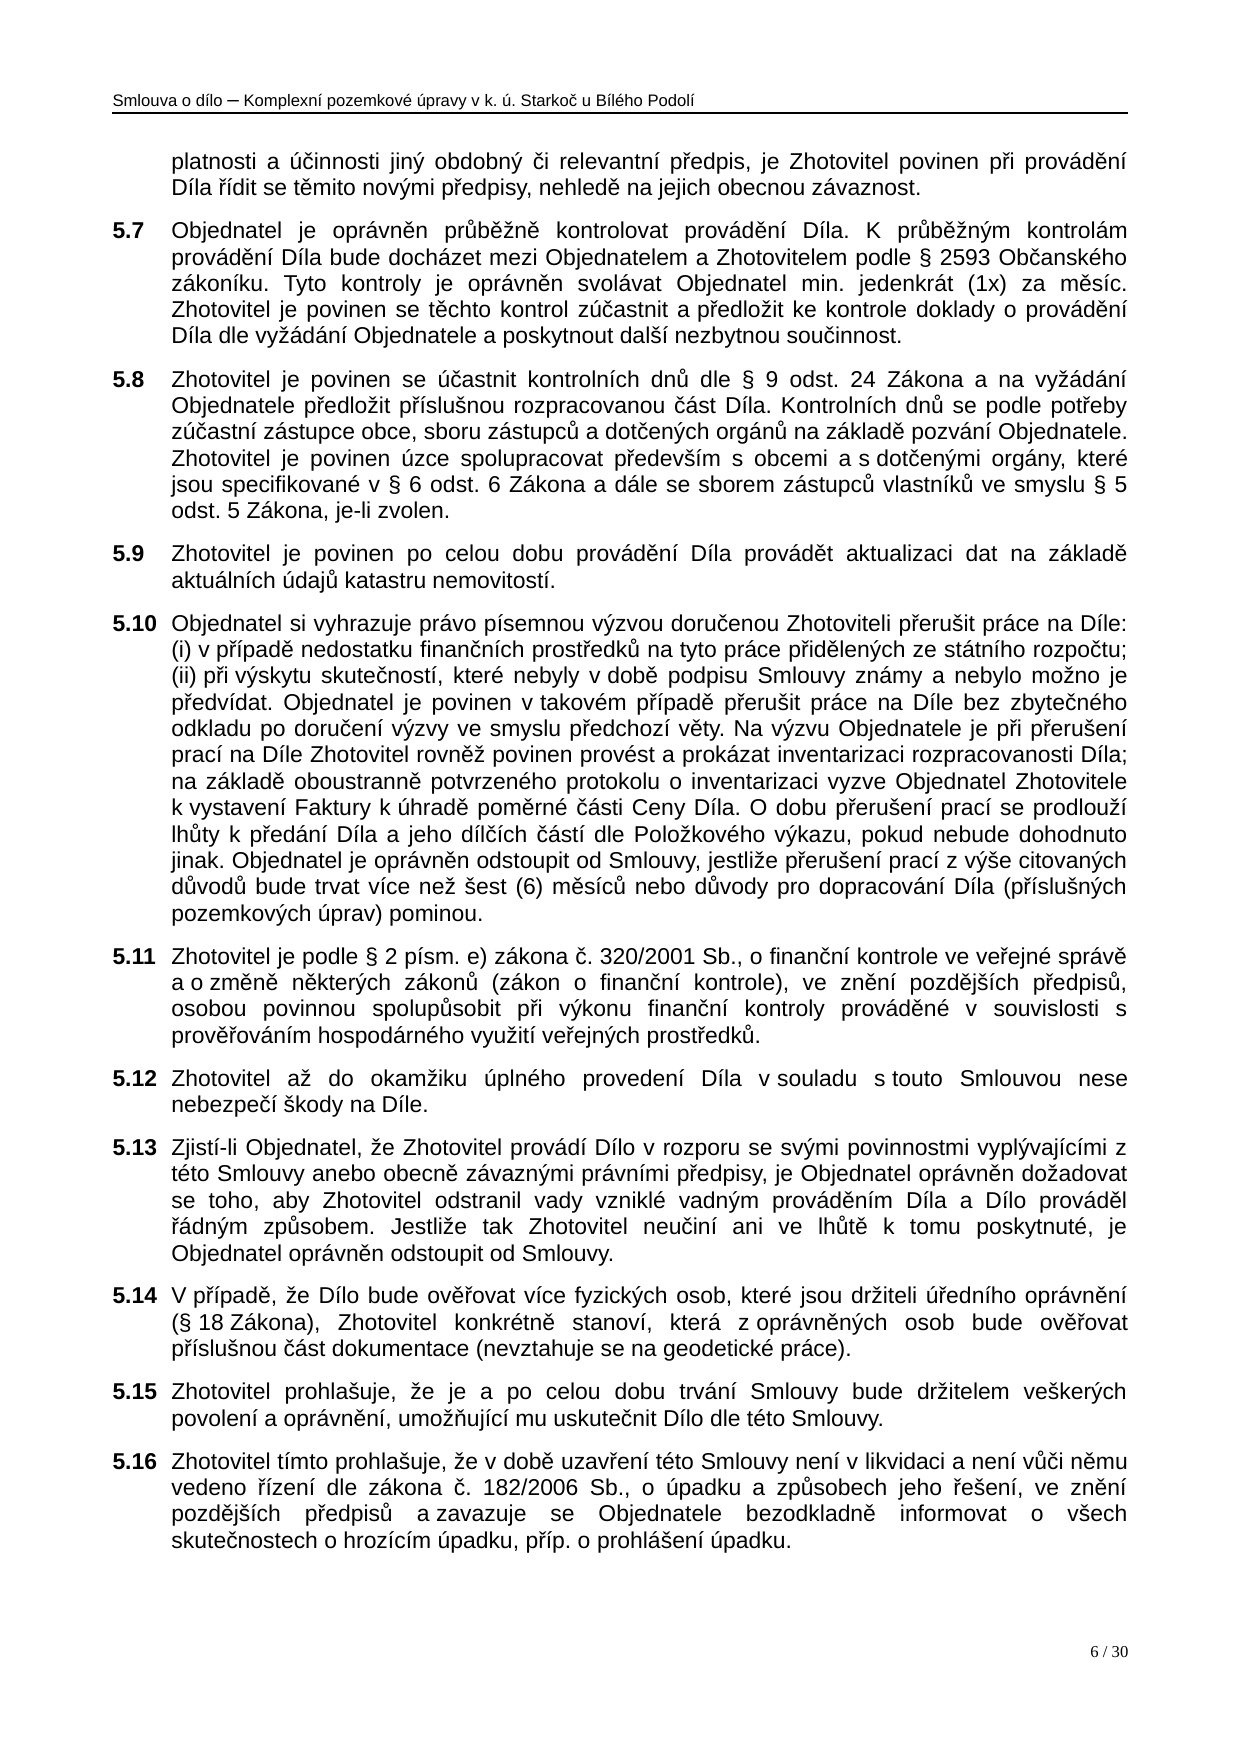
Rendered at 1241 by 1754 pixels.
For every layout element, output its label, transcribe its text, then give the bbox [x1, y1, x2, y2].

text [112, 148, 1128, 200]
text Zhotovitel je povinen se účastnit kontrolních dnů dle § 9 odst. 24 Zákona a na vyžádání Objednatele předložit příslušnou rozpracovanou část Díla. Kontrolních dnů se podle potřeby zúčastní zástupce obce, sboru zástupců a dotčených orgánů na základě pozvání Objednatele. Zhotovitel je povinen úzce spolupracovat především s obcemi a s dotčenými orgány, které jsou specifikované v § 6 odst. 6 Zákona a dále se sborem zástupců vlastníků ve smyslu § 5 odst. 5 Zákona, je-li zvolen. [112, 366, 1128, 524]
text Zhotovitel je podle § 2 písm. e) zákona č. 320/2001 Sb., o finanční kontrole ve veřejné správě a o změně některých zákonů (zákon o finanční kontrole), ve znění pozdějších předpisů, osobou povinnou spolupůsobit při výkonu finanční kontroly prováděné v souvislosti s prověřováním hospodárného využití veřejných prostředků. [112, 943, 1128, 1048]
text Objednatel si vyhrazuje právo písemnou výzvou doručenou Zhotoviteli přerušit práce na Díle: (i) v případě nedostatku finančních prostředků na tyto práce přidělených ze státního rozpočtu; (ii) při výskytu skutečností, které nebyly v době podpisu Smlouvy známy a nebylo možno je předvídat. Objednatel je povinen v takovém případě přerušit práce na Díle bez zbytečného odkladu po doručení výzvy ve smyslu předchozí věty. Na výzvu Objednatele je při přerušení prací na Díle Zhotovitel rovněž povinen provést a prokázat inventarizaci rozpracovanosti Díla; na základě oboustranně potvrzeného protokolu o inventarizaci vyzve Objednatel Zhotovitele k vystavení Faktury k úhradě poměrné části Ceny Díla. O dobu přerušení prací se prodlouží lhůty k předání Díla a jeho dílčích částí dle Položkového výkazu, pokud nebude dohodnuto jinak. Objednatel je oprávněn odstoupit od Smlouvy, jestliže přerušení prací z výše citovaných důvodů bude trvat více než šest (6) měsíců nebo důvody pro dopracování Díla (příslušných pozemkových úprav) pominou. [112, 610, 1128, 926]
text Zhotovitel až do okamžiku úplného provedení Díla v souladu s touto Smlouvou nese nebezpečí škody na Díle. [112, 1065, 1128, 1117]
text Objednatel je oprávněn průběžně kontrolovat provádění Díla. K průběžným kontrolám provádění Díla bude docházet mezi Objednatelem a Zhotovitelem podle § 2593 Občanského zákoníku. Tyto kontroly je oprávněn svolávat Objednatel min. jedenkrát (1x) za měsíc. Zhotovitel je povinen se těchto kontrol zúčastnit a předložit ke kontrole doklady o provádění Díla dle vyžádání Objednatele a poskytnout další nezbytnou součinnost. [112, 217, 1128, 349]
text V případě, že Dílo bude ověřovat více fyzických osob, které jsou držiteli úředního oprávnění (§ 18 Zákona), Zhotovitel konkrétně stanoví, která z oprávněných osob bude ověřovat příslušnou část dokumentace (nevztahuje se na geodetické práce). [112, 1282, 1128, 1362]
text Zhotovitel prohlašuje, že je a po celou dobu trvání Smlouvy bude držitelem veškerých povolení a oprávnění, umožňující mu uskutečnit Dílo dle této Smlouvy. [112, 1378, 1128, 1431]
text Zhotovitel tímto prohlašuje, že v době uzavření této Smlouvy není v likvidaci a není vůči němu vedeno řízení dle zákona č. 182/2006 Sb., o úpadku a způsobech jeho řešení, ve znění pozdějších předpisů a zavazuje se Objednatele bezodkladně informovat o všech skutečnostech o hrozícím úpadku, příp. o prohlášení úpadku. [112, 1448, 1128, 1553]
text Zjistí-li Objednatel, že Zhotovitel provádí Dílo v rozporu se svými povinnostmi vyplývajícími z této Smlouvy anebo obecně závaznými právními předpisy, je Objednatel oprávněn dožadovat se toho, aby Zhotovitel odstranil vady vzniklé vadným prováděním Díla a Dílo prováděl řádným způsobem. Jestliže tak Zhotovitel neučiní ani ve lhůtě k tomu poskytnuté, je Objednatel oprávněn odstoupit od Smlouvy. [112, 1134, 1128, 1266]
text Zhotovitel je povinen po celou dobu provádění Díla provádět aktualizaci dat na základě aktuálních údajů katastru nemovitostí. [112, 540, 1128, 593]
